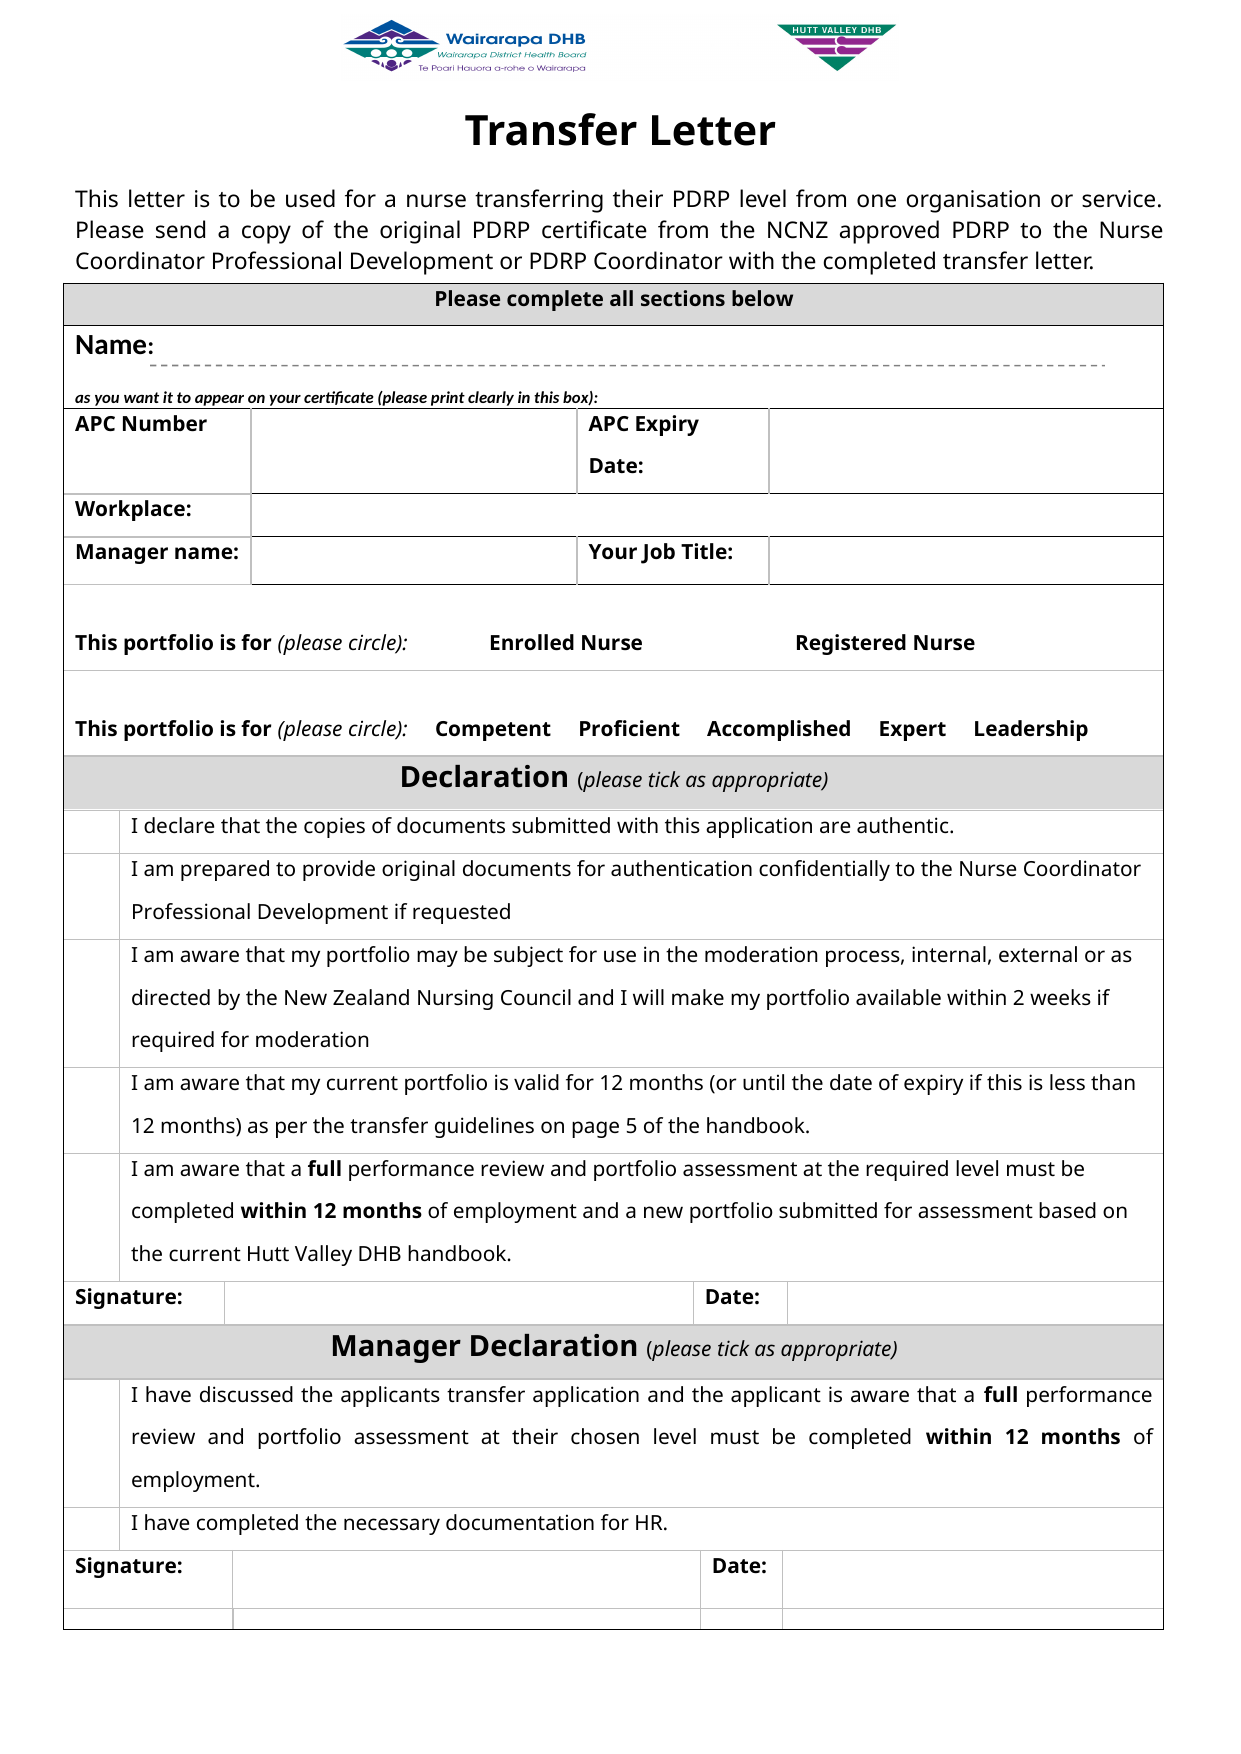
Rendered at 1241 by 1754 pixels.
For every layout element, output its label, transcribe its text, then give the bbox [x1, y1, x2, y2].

text This letter is to be used for a nurse transferring their PDRP level from one organisation or service. Please send a copy of the original PDRP certificate from the NCNZ approved PDRP to the Nurse Coordinator Professional Development or PDRP Coordinator with the completed transfer letter. [75, 183, 1165, 276]
table_cell [64, 811, 119, 853]
table_cell [234, 1609, 700, 1629]
table_cell [783, 1609, 1163, 1629]
table_cell Workplace: [64, 495, 250, 536]
table_cell [783, 1551, 1163, 1608]
table_cell I am prepared to provide original documents for authentication confidentially to the Nurse Coordinator Professional Development if requested [120, 854, 1163, 938]
table_cell I am aware that a full performance review and portfolio assessment at the required level must be completed within 12 months of employment and a new portfolio submitted for assessment based on the current Hutt Valley DHB handbook. [120, 1154, 1163, 1281]
table_cell I have discussed the applicants transfer application and the applicant is aware that a full performance review and portfolio assessment at their chosen level must be completed within 12 months of employment. [120, 1380, 1163, 1507]
table_cell [225, 1282, 693, 1324]
picture [341, 14, 899, 81]
table_cell [252, 537, 576, 584]
table_cell I declare that the copies of documents submitted with this application are authentic. [120, 811, 1163, 853]
table_cell I have completed the necessary documentation for HR. [120, 1508, 1163, 1550]
table_cell [64, 940, 119, 1067]
table_cell APC Expiry Date: [578, 409, 768, 493]
table_cell [252, 409, 576, 493]
table_cell Date: [701, 1551, 782, 1608]
table_cell This portfolio is for (please circle): Enrolled Nurse Registered Nurse [64, 585, 1163, 669]
table_cell [788, 1282, 1163, 1324]
text Transfer Letter [75, 101, 1165, 158]
table_cell Name: as you want it to appear on your certificate (please print clearly in this box): [64, 326, 1163, 408]
table_cell [64, 1380, 119, 1507]
table_cell [770, 409, 1163, 493]
table_cell [64, 854, 119, 938]
table_cell [770, 537, 1163, 584]
table_cell I am aware that my portfolio may be subject for use in the moderation process, internal, external or as directed by the New Zealand Nursing Council and I will make my portfolio available within 2 weeks if required for moderation [120, 940, 1163, 1067]
table_cell [64, 1068, 119, 1152]
table_cell [701, 1609, 782, 1629]
table_cell Manager name: [64, 538, 250, 584]
table_cell [64, 1609, 232, 1629]
table_cell [64, 1508, 119, 1550]
table_cell I am aware that my current portfolio is valid for 12 months (or until the date of expiry if this is less than 12 months) as per the transfer guidelines on page 5 of the handbook. [120, 1068, 1163, 1152]
table_header Please complete all sections below [64, 284, 1163, 325]
table_cell [64, 1154, 119, 1281]
table_cell Signature: [64, 1551, 232, 1608]
table_cell APC Number [64, 409, 250, 493]
table_cell Declaration (please tick as appropriate) [64, 757, 1163, 809]
table_cell Your Job Title: [578, 537, 768, 584]
table_cell Signature: [64, 1282, 224, 1324]
table_cell This portfolio is for (please circle): Competent Proficient Accomplished Expert Leadership [64, 671, 1163, 755]
table_cell [233, 1551, 700, 1608]
table_cell Manager Declaration (please tick as appropriate) [64, 1326, 1163, 1378]
table_cell Date: [694, 1282, 787, 1324]
table_cell [252, 494, 1163, 536]
